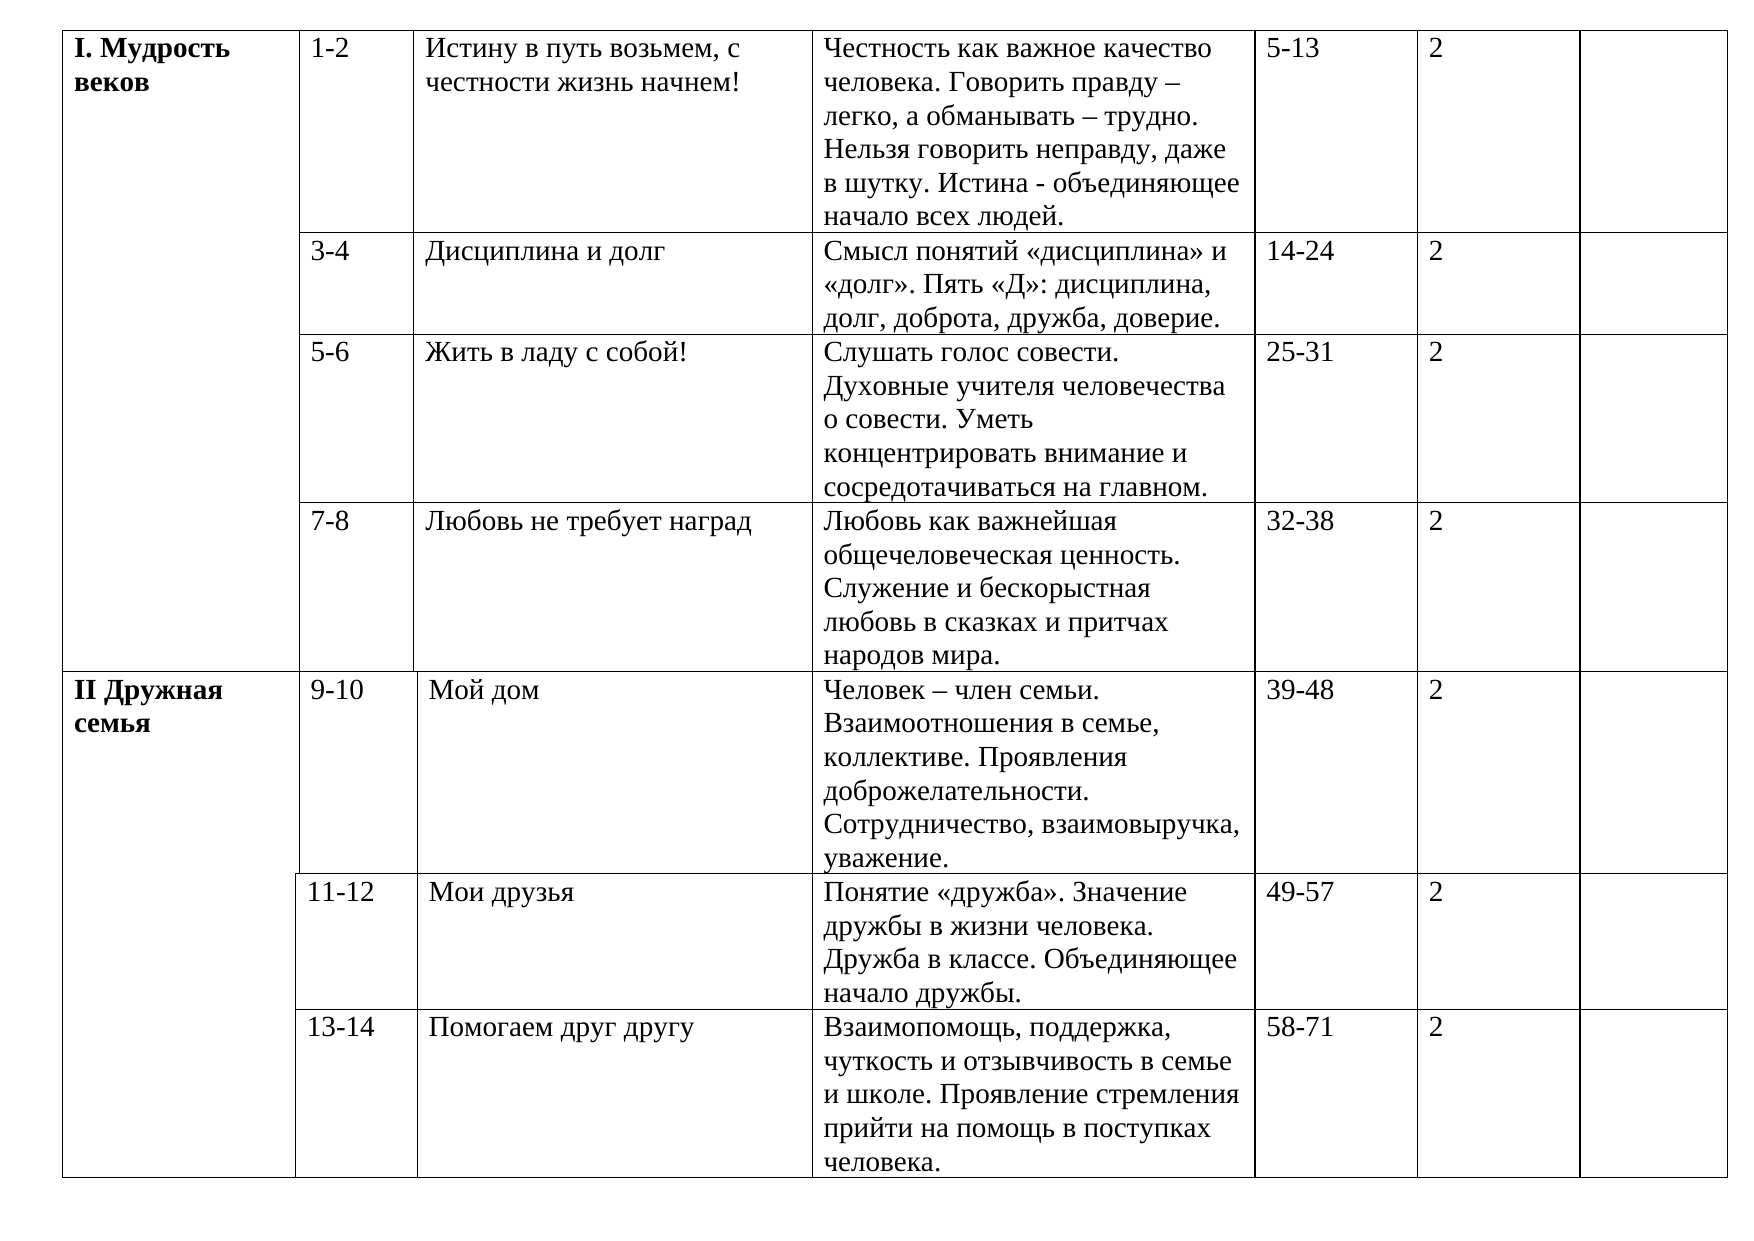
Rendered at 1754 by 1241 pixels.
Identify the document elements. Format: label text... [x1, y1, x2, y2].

table_cell 2 [1418, 874, 1579, 1008]
table_cell II Дружная семья [63, 672, 299, 873]
table_cell Помогаем друг другу [418, 1010, 812, 1177]
table_cell 5-13 [1256, 31, 1417, 232]
table_cell Смысл понятий «дисциплина» и «долг». Пять «Д»: дисциплина, долг, доброта, дружба, доверие. [813, 233, 1254, 333]
table_cell Мои друзья [418, 874, 812, 1008]
table_cell 49-57 [1256, 874, 1417, 1008]
table_cell 7-8 [300, 503, 413, 671]
table_cell [63, 232, 299, 671]
table_cell 2 [1418, 335, 1579, 502]
table_cell 2 [1418, 31, 1579, 232]
table_cell 1-2 [300, 31, 413, 232]
table_cell 14-24 [1256, 233, 1417, 333]
table_cell [1581, 335, 1727, 502]
table_cell 5-6 [300, 335, 413, 502]
table_cell Слушать голос совести. Духовные учителя человечества о совести. Уметь концентрировать внимание и сосредотачиваться на главном. [813, 335, 1254, 502]
table_cell 58-71 [1256, 1010, 1417, 1177]
table_cell 2 [1418, 503, 1579, 671]
table_cell 2 [1418, 1010, 1579, 1177]
table_cell Понятие «дружба». Значение дружбы в жизни человека. Дружба в классе. Объединяющее начало дружбы. [813, 874, 1254, 1008]
table_cell Взаимопомощь, поддержка, чуткость и отзывчивость в семье и школе. Проявление стремления прийти на помощь в поступках человека. [813, 1010, 1254, 1177]
table_cell Истину в путь возьмем, с честности жизнь начнем! [414, 31, 812, 232]
table_cell 39-48 [1256, 672, 1417, 873]
table_cell [1581, 503, 1727, 671]
table_cell Честность как важное качество человека. Говорить правду – легко, а обманывать – трудно. Нельзя говорить неправду, даже в шутку. Истина - объединяющее начало всех людей. [813, 31, 1254, 232]
table_cell 2 [1418, 233, 1579, 333]
table_cell Любовь не требует наград [414, 503, 812, 671]
table_cell I. Мудрость веков [63, 31, 299, 232]
table_cell 3-4 [300, 233, 413, 333]
table_cell Любовь как важнейшая общечеловеческая ценность. Служение и бескорыстная любовь в сказках и притчах народов мира. [813, 503, 1254, 671]
table_cell Дисциплина и долг [414, 233, 812, 333]
table_cell 25-31 [1256, 335, 1417, 502]
table_cell 11-12 [296, 874, 417, 1008]
table_cell [1581, 31, 1727, 232]
table_cell [1581, 1010, 1727, 1177]
table_cell [1581, 233, 1727, 333]
table_cell Мой дом [418, 672, 812, 873]
table_cell 32-38 [1256, 503, 1417, 671]
table_cell [1581, 672, 1727, 873]
table_cell [63, 873, 295, 1177]
table_cell Жить в ладу с собой! [414, 335, 812, 502]
table_cell 2 [1418, 672, 1579, 873]
table_cell [1581, 874, 1727, 1008]
table_cell 13-14 [296, 1010, 417, 1177]
table_cell 9-10 [300, 672, 417, 873]
table_cell Человек – член семьи. Взаимоотношения в семье, коллективе. Проявления доброжелательности. Сотрудничество, взаимовыручка, уважение. [813, 672, 1254, 873]
